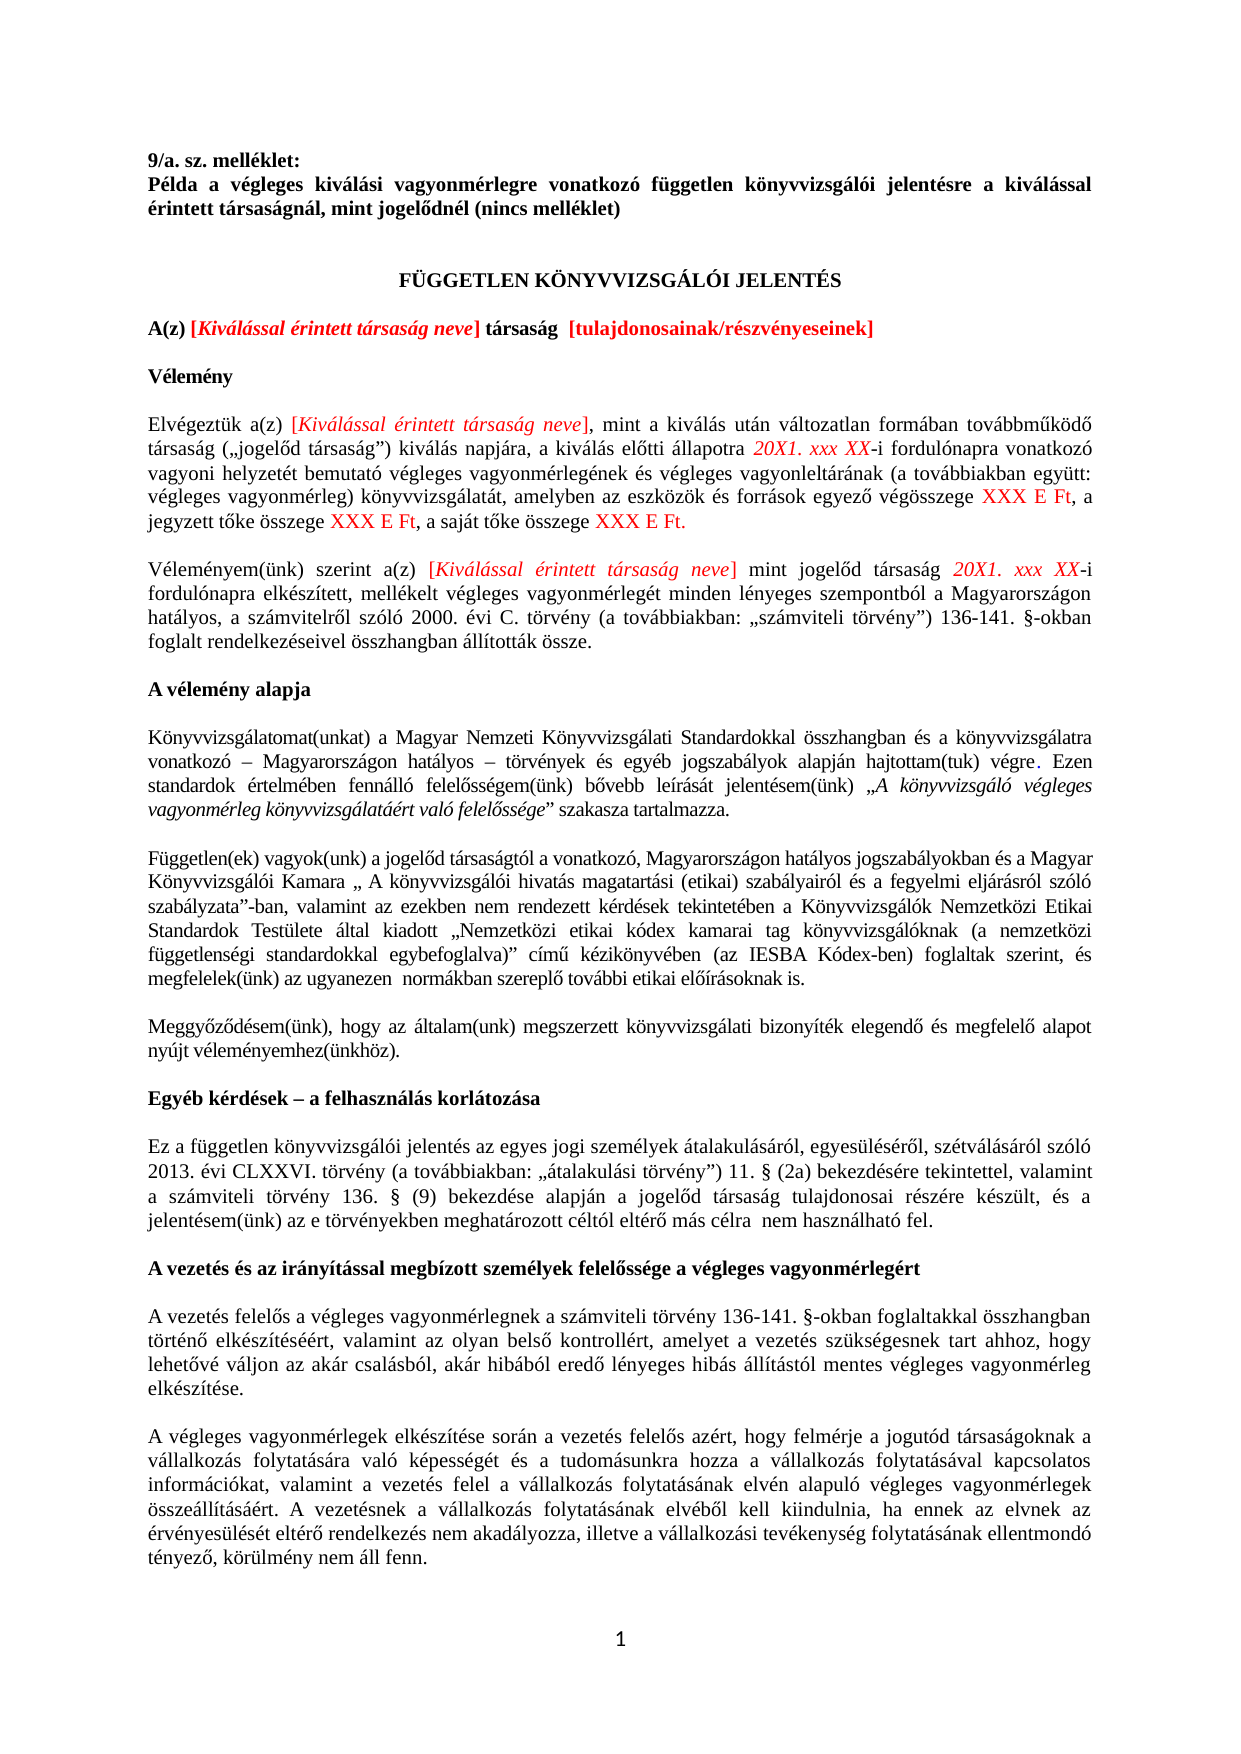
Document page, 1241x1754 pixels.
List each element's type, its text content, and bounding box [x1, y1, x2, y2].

text A(z) [Kiválással érintett társaság neve] társaság [tulajdonosainak/részvényeseinek] [148, 316, 1093, 340]
text Meggyőződésem(ünk), hogy az általam(unk) megszerzett könyvvizsgálati bizonyíték elegendő és megfelelő alapot nyújt véleményemhez(ünkhöz). [148, 1014, 1093, 1062]
text Vélemény [148, 364, 1093, 388]
text A vélemény alapja [148, 677, 1093, 701]
subtitle Példa a végleges kiválási vagyonmérlegre vonatkozó független könyvvizsgálói jelentésre a kiválással érintett társaságnál, mint jogelődnél (nincs melléklet) [148, 172, 1093, 220]
text A vezetés felelős a végleges vagyonmérlegnek a számviteli törvény 136-141. §-okban foglaltakkal összhangban történő elkészítéséért, valamint az olyan belső kontrollért, amelyet a vezetés szükségesnek tart ahhoz, hogy lehetővé váljon az akár csalásból, akár hibából eredő lényeges hibás állítástól mentes végleges vagyonmérleg elkészítése. [148, 1304, 1093, 1400]
text Ez a független könyvvizsgálói jelentés az egyes jogi személyek átalakulásáról, egyesüléséről, szétválásáról szóló 2013. évi CLXXVI. törvény (a továbbiakban: „átalakulási törvény”) 11. § (2a) bekezdésére tekintettel, valamint a számviteli törvény 136. § (9) bekezdése alapján a jogelőd társaság tulajdonosai részére készült, és a jelentésem(ünk) az e törvényekben meghatározott céltól eltérő más célra nem használható fel. [148, 1134, 1093, 1232]
text Könyvvizsgálatomat(unkat) a Magyar Nemzeti Könyvvizsgálati Standardokkal összhangban és a könyvvizsgálatra vonatkozó – Magyarországon hatályos – törvények és egyéb jogszabályok alapján hajtottam(tuk) végre. Ezen standardok értelmében fennálló felelősségem(ünk) bővebb leírását jelentésem(ünk) „A könyvvizsgáló végleges vagyonmérleg könyvvizsgálatáért való felelőssége” szakasza tartalmazza. [148, 725, 1093, 821]
text A vezetés és az irányítással megbízott személyek felelőssége a végleges vagyonmérlegért [148, 1256, 1093, 1280]
text Véleményem(ünk) szerint a(z) [Kiválással érintett társaság neve] mint jogelőd társaság 20X1. xxx XX-i fordulónapra elkészített, mellékelt végleges vagyonmérlegét minden lényeges szempontból a Magyarországon hatályos, a számvitelről szóló 2000. évi C. törvény (a továbbiakban: „számviteli törvény”) 136-141. §-okban foglalt rendelkezéseivel összhangban állították össze. [148, 557, 1093, 653]
text Egyéb kérdések – a felhasználás korlátozása [148, 1086, 1093, 1110]
subtitle 9/a. sz. melléklet: [148, 148, 1093, 172]
text Elvégeztük a(z) [Kiválással érintett társaság neve], mint a kiválás után változatlan formában továbbműködő társaság („jogelőd társaság”) kiválás napjára, a kiválás előtti állapotra 20X1. xxx XX-i fordulónapra vonatkozó vagyoni helyzetét bemutató végleges vagyonmérlegének és végleges vagyonleltárának (a továbbiakban együtt: végleges vagyonmérleg) könyvvizsgálatát, amelyben az eszközök és források egyező végösszege XXX E Ft, a jegyzett tőke összege XXX E Ft, a saját tőke összege XXX E Ft. [148, 412, 1093, 533]
text Független(ek) vagyok(unk) a jogelőd társaságtól a vonatkozó, Magyarországon hatályos jogszabályokban és a Magyar Könyvvizsgálói Kamara „ A könyvvizsgálói hivatás magatartási (etikai) szabályairól és a fegyelmi eljárásról szóló szabályzata”-ban, valamint az ezekben nem rendezett kérdések tekintetében a Könyvvizsgálók Nemzetközi Etikai Standardok Testülete által kiadott „Nemzetközi etikai kódex kamarai tag könyvvizsgálóknak (a nemzetközi függetlenségi standardokkal egybefoglalva)” című kézikönyvében (az IESBA Kódex-ben) foglaltak szerint, és megfelelek(ünk) az ugyanezen normákban szereplő további etikai előírásoknak is. [148, 845, 1093, 990]
text A végleges vagyonmérlegek elkészítése során a vezetés felelős azért, hogy felmérje a jogutód társaságoknak a vállalkozás folytatására való képességét és a tudomásunkra hozza a vállalkozás folytatásával kapcsolatos információkat, valamint a vezetés felel a vállalkozás folytatásának elvén alapuló végleges vagyonmérlegek összeállításáért. A vezetésnek a vállalkozás folytatásának elvéből kell kiindulnia, ha ennek az elvnek az érvényesülését eltérő rendelkezés nem akadályozza, illetve a vállalkozási tevékenység folytatásának ellentmondó tényező, körülmény nem áll fenn. [148, 1424, 1093, 1569]
text FÜGGETLEN KÖNYVVIZSGÁLÓI JELENTÉS [148, 268, 1093, 292]
